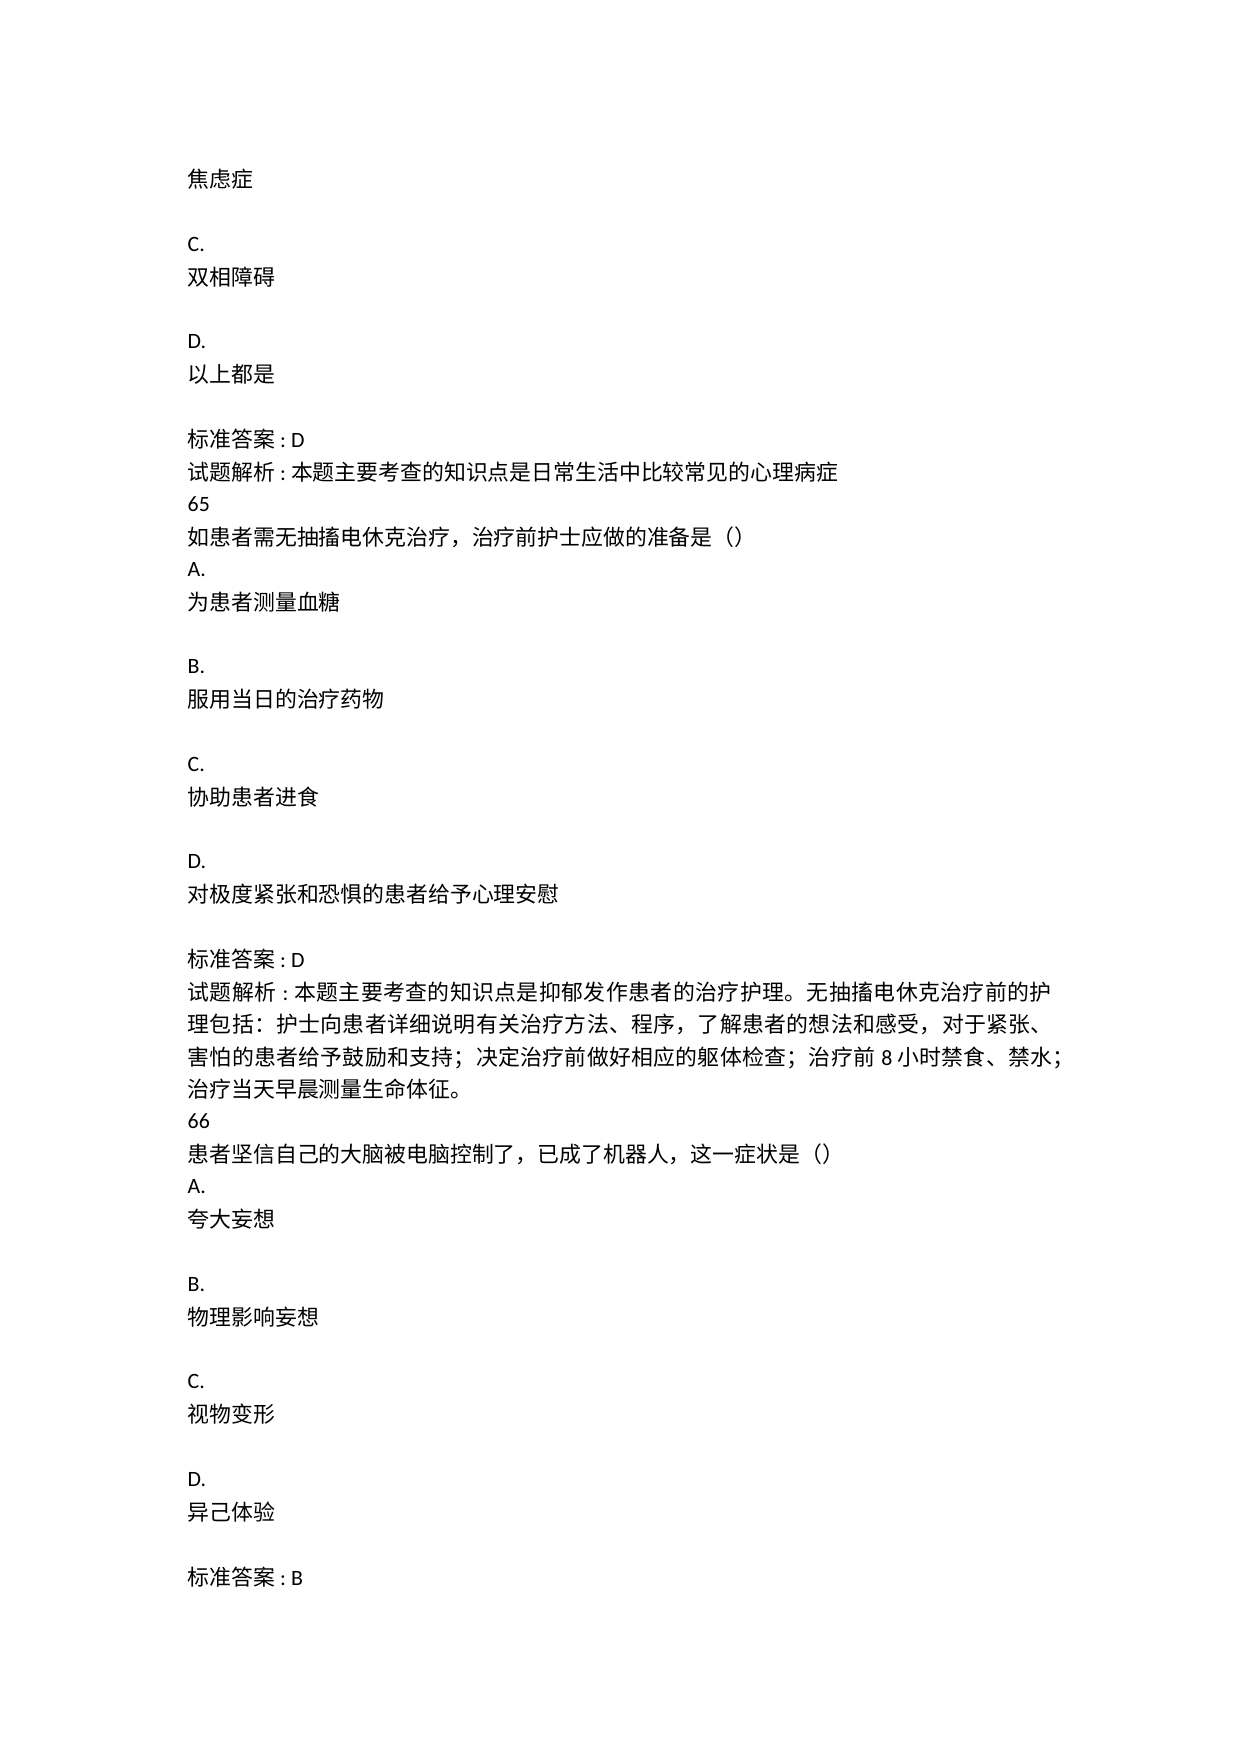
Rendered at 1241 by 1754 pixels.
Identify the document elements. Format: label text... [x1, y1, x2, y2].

text 标准答案 : D [187, 942, 1053, 974]
text 视物变形 [187, 1397, 1053, 1429]
text D. [187, 844, 1053, 877]
text 如患者需无抽搐电休克治疗，治疗前护士应做的准备是（） [187, 519, 1053, 552]
text D. [187, 324, 1053, 357]
text C. [187, 747, 1053, 779]
text 以上都是 [187, 357, 1053, 389]
text 试题解析 : 本题主要考查的知识点是抑郁发作患者的治疗护理。无抽搐电休克治疗前的护理包括：护士向患者详细说明有关治疗方法、程序，了解患者的想法和感受，对于紧张、害怕的患者给予鼓励和支持；决定治疗前做好相应的躯体检查；治疗前8小时禁食、禁水；治疗当天早晨测量生命体征。 [187, 974, 1053, 1104]
text A. [187, 552, 1053, 584]
text B. [187, 649, 1053, 682]
text 协助患者进食 [187, 779, 1053, 812]
text 65 [187, 487, 1053, 519]
text 标准答案 : D [187, 422, 1053, 454]
text 服用当日的治疗药物 [187, 682, 1053, 714]
text 66 [187, 1104, 1053, 1137]
text 对极度紧张和恐惧的患者给予心理安慰 [187, 877, 1053, 909]
text 患者坚信自己的大脑被电脑控制了，已成了机器人，这一症状是（） [187, 1137, 1053, 1169]
text 物理影响妄想 [187, 1299, 1053, 1332]
text 双相障碍 [187, 259, 1053, 292]
text B. [187, 1267, 1053, 1299]
text 异己体验 [187, 1494, 1053, 1527]
text 标准答案 : B [187, 1559, 1053, 1592]
text 试题解析 : 本题主要考查的知识点是日常生活中比较常见的心理病症 [187, 454, 1053, 487]
text C. [187, 1364, 1053, 1397]
text 为患者测量血糖 [187, 584, 1053, 617]
text 夸大妄想 [187, 1202, 1053, 1234]
text C. [187, 227, 1053, 259]
text 焦虑症 [187, 162, 1053, 194]
text D. [187, 1462, 1053, 1494]
text A. [187, 1169, 1053, 1202]
